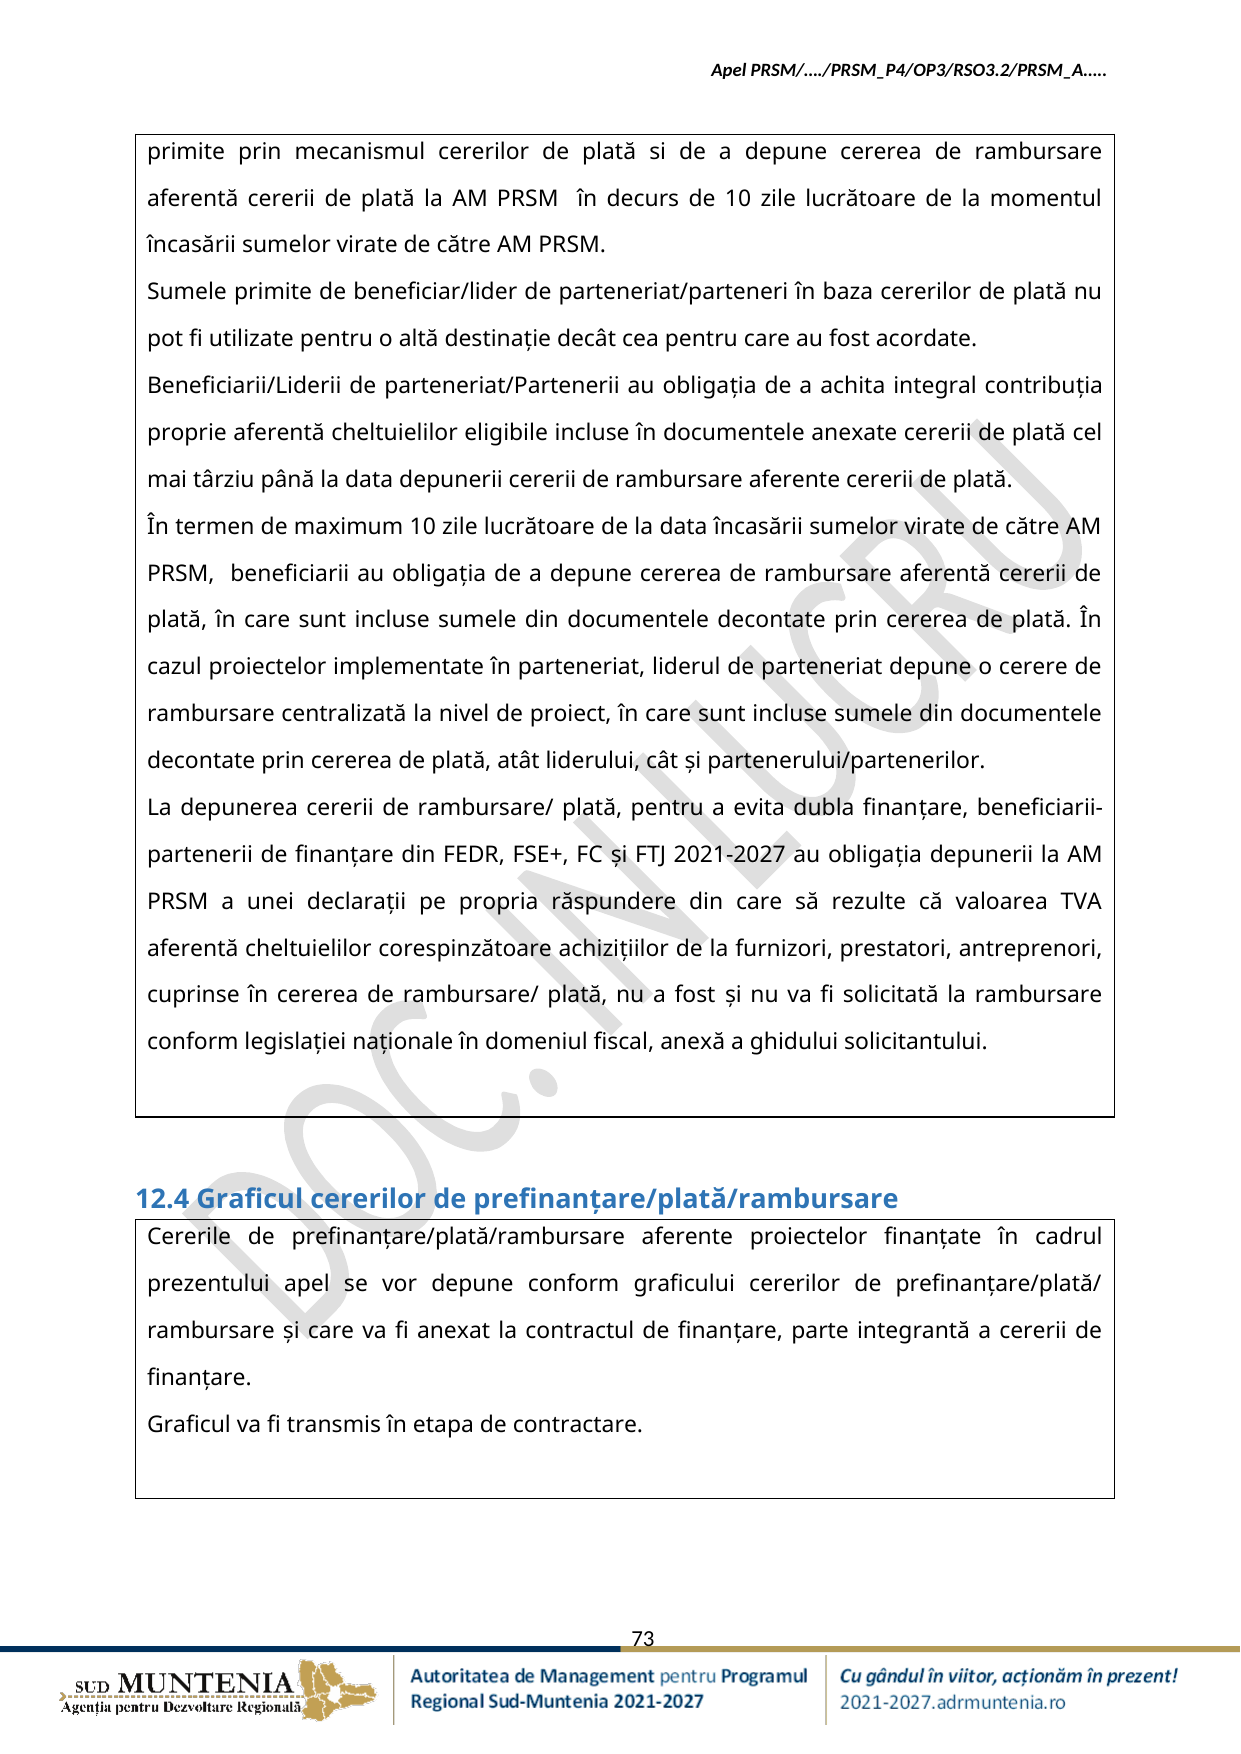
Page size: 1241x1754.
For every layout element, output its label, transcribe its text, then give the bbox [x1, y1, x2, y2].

subtitle 12.4 Graficul cererilor de prefinanțare/plată/rambursare [135, 1179, 1150, 1216]
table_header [136, 135, 1114, 1116]
table_header Cererile de prefinanțare/plată/rambursare aferente proiectelor finanțate în cadrul prezentului apel se vor depune conform graficului cererilor de prefinanțare/plată/ rambursare și care va fi anexat la contractul de finanţare, parte integrantă a cererii de finanțare. Graficul va fi transmis în etapa de contractare. [136, 1220, 1114, 1498]
picture [0, 1646, 1241, 1726]
